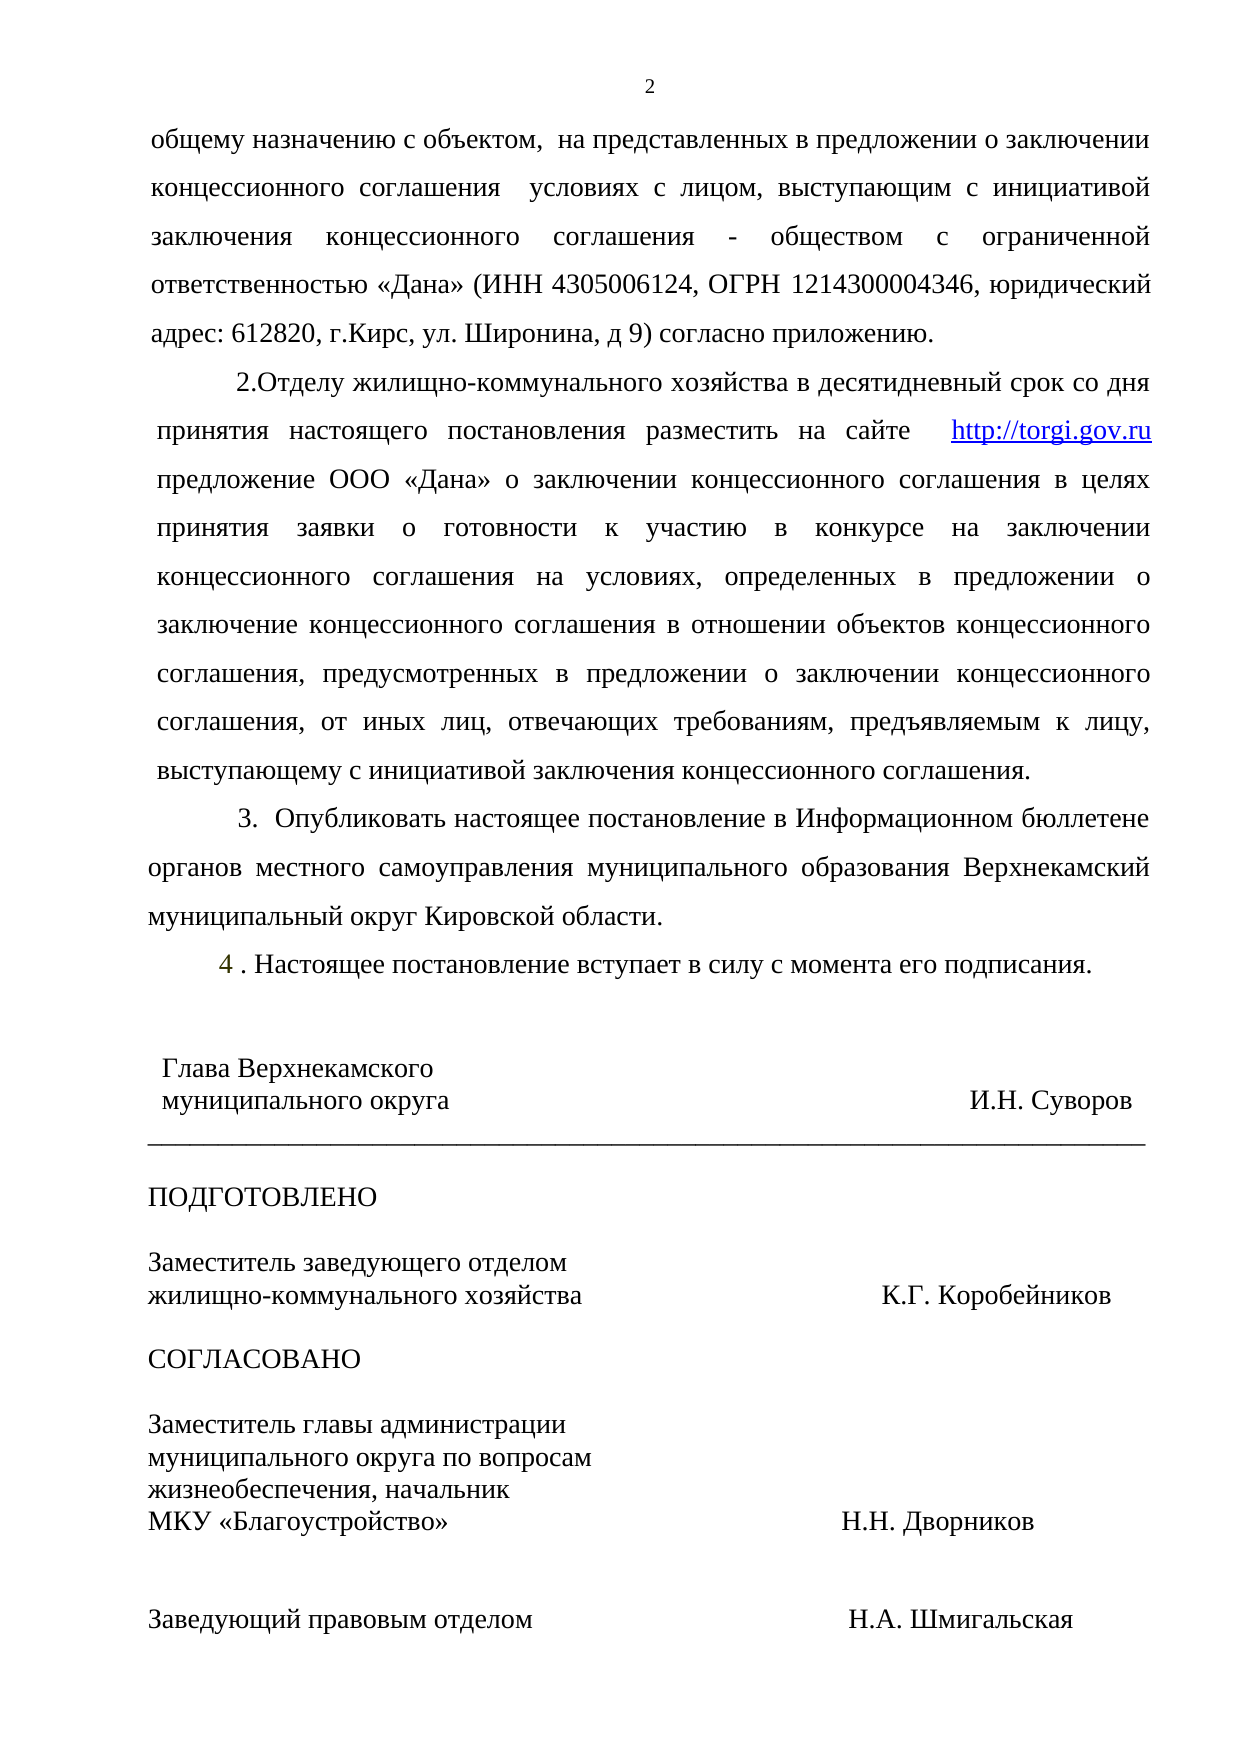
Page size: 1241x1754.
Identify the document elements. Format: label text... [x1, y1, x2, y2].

text жилищно-коммунального хозяйства К.Г. Коробейников [148, 1278, 1156, 1310]
text МКУ «Благоустройство» Н.Н. Дворников [148, 1504, 1152, 1537]
text 4 . Настоящее постановление вступает в силу с момента его подписания. [106, 947, 1152, 979]
text Заместитель главы администрации [148, 1407, 1152, 1440]
text Глава Верхнекамского [148, 1051, 1152, 1083]
text Заведующий правовым отделом Н.А. Шмигальская [148, 1602, 1152, 1634]
text 2.Отделу жилищно-коммунального хозяйства в десятидневный срок со дня принятия настоящего постановления разместить на сайте http://torgi.gov.ru предложение ООО «Дана» о заключении концессионного соглашения в целях принятия заявки о готовности к участию в конкурсе на заключении концессионного соглашения на условиях, определенных в предложении о заключение концессионного соглашения в отношении объектов концессионного соглашения, предусмотренных в предложении о заключении концессионного соглашения, от иных лиц, отвечающих требованиям, предъявляемым к лицу, выступающему с инициативой заключения концессионного соглашения. [112, 365, 1152, 785]
text Подготовлено [148, 1181, 1152, 1213]
text 3. Опубликовать настоящее постановление в Информационном бюллетене органов местного самоуправления муниципального образования Верхнекамский муниципальный округ Кировской области. [148, 802, 1152, 931]
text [106, 122, 1152, 348]
text Заместитель заведующего отделом [148, 1245, 1156, 1278]
text Согласовано [148, 1342, 1152, 1375]
text муниципального округа по вопросам [148, 1440, 1152, 1472]
text жизнеобеспечения, начальник [148, 1472, 1152, 1504]
text муниципального округа И.Н. Суворов _______________________________________________________________________ [148, 1083, 1152, 1148]
